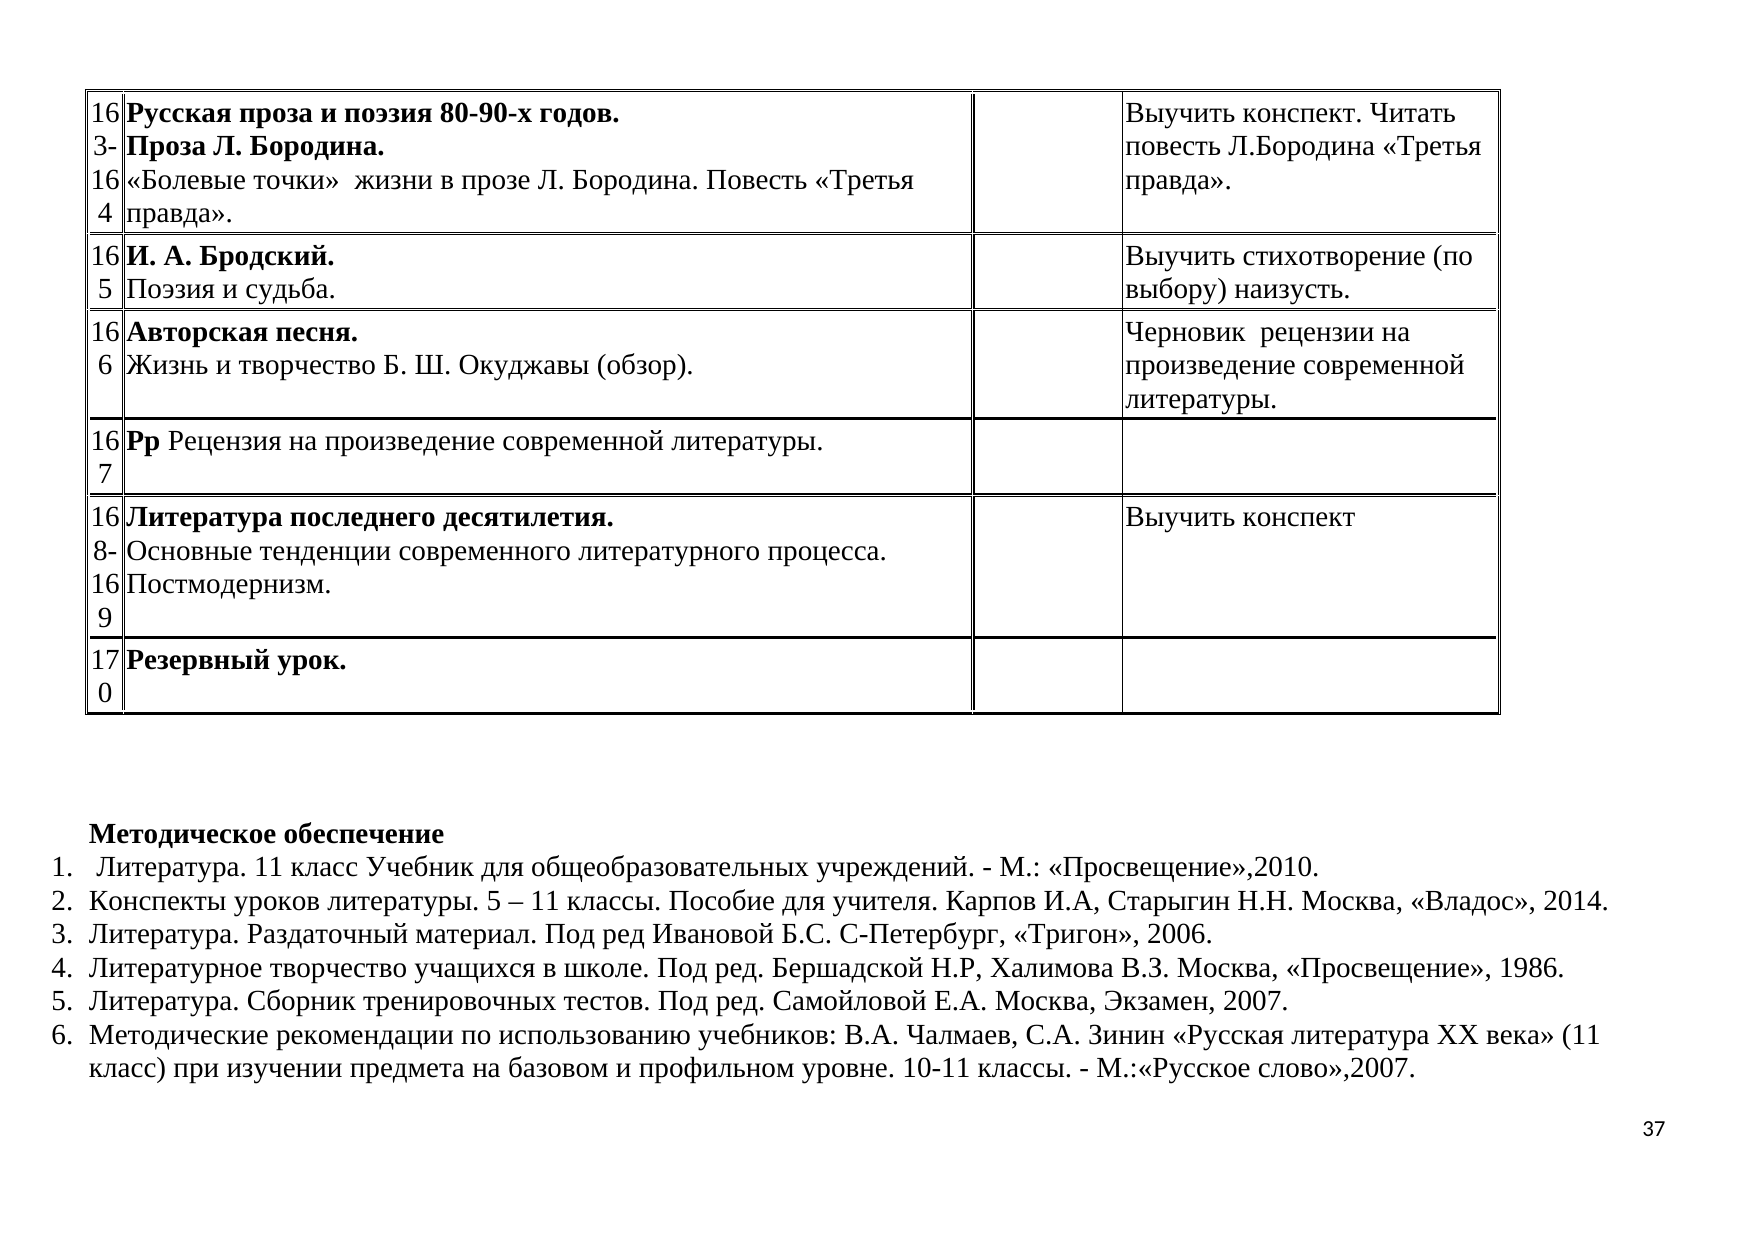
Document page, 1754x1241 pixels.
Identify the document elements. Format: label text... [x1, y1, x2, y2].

table_cell 168-169 [88, 493, 122, 636]
table_cell Рр Рецензия на произведение современной литературы. [125, 420, 971, 493]
table_cell [973, 639, 1122, 712]
table_cell 165 [86, 232, 123, 308]
table_cell Литература последнего десятилетия. Основные тенденции современного литературного процесса. Постмодернизм. [125, 497, 971, 636]
text Методическое обеспечение [89, 816, 1665, 849]
list Литература. Раздаточный материал. Под ред Ивановой Б.С. С-Петербург, «Тригон», 2006. [51, 916, 1665, 950]
table_cell И. А. Бродский. Поэзия и судьба. [125, 235, 971, 308]
list Литературное творчество учащихся в школе. Под ред. Бершадской Н.Р, Халимова В.З. Москва, «Просвещение», 1986. [51, 950, 1665, 983]
table_cell [975, 311, 1122, 417]
table_cell Резервный урок. [124, 636, 973, 712]
table_cell 163-164 [88, 92, 123, 232]
table_cell [1123, 636, 1498, 712]
table_cell [975, 420, 1122, 493]
table_cell Выучить конспект. Читать повесть Л.Бородина «Третья правда». [1123, 92, 1498, 232]
table_cell Авторская песня. Жизнь и творчество Б. Ш. Окуджавы (обзор). [125, 311, 971, 417]
table_cell Черновик рецензии на произведение современной литературы. [1123, 308, 1499, 417]
table_cell Выучить конспект [1123, 493, 1498, 636]
table_cell [975, 497, 1122, 636]
list Конспекты уроков литературы. 5 – 11 классы. Пособие для учителя. Карпов И.А, Старыгин Н.Н. Москва, «Владос», 2014. [51, 883, 1665, 916]
list Методические рекомендации по использованию учебников: В.А. Чалмаев, С.А. Зинин «Русская литература XX века» (11 класс) при изучении предмета на базовом и профильном уровне. 10-11 классы. - М.:«Русское слово»,2007. [51, 1017, 1665, 1084]
list Литература. Сборник тренировочных тестов. Под ред. Самойловой Е.А. Москва, Экзамен, 2007. [51, 983, 1665, 1017]
table_cell 166 [86, 308, 123, 417]
table_cell Русская проза и поэзия 80-90-х годов. Проза Л. Бородина. «Болевые точки» жизни в прозе Л. Бородина. Повесть «Третья правда». [124, 90, 973, 232]
table_cell [1123, 417, 1498, 493]
table_cell 170 [88, 636, 123, 712]
list Литература. 11 класс Учебник для общеобразовательных учреждений. - М.: «Просвещение»,2010. [51, 849, 1665, 883]
table_cell 167 [88, 417, 122, 493]
table_cell [973, 92, 1122, 232]
table_cell [975, 235, 1122, 308]
table_cell Выучить стихотворение (по выбору) наизусть. [1123, 232, 1499, 308]
